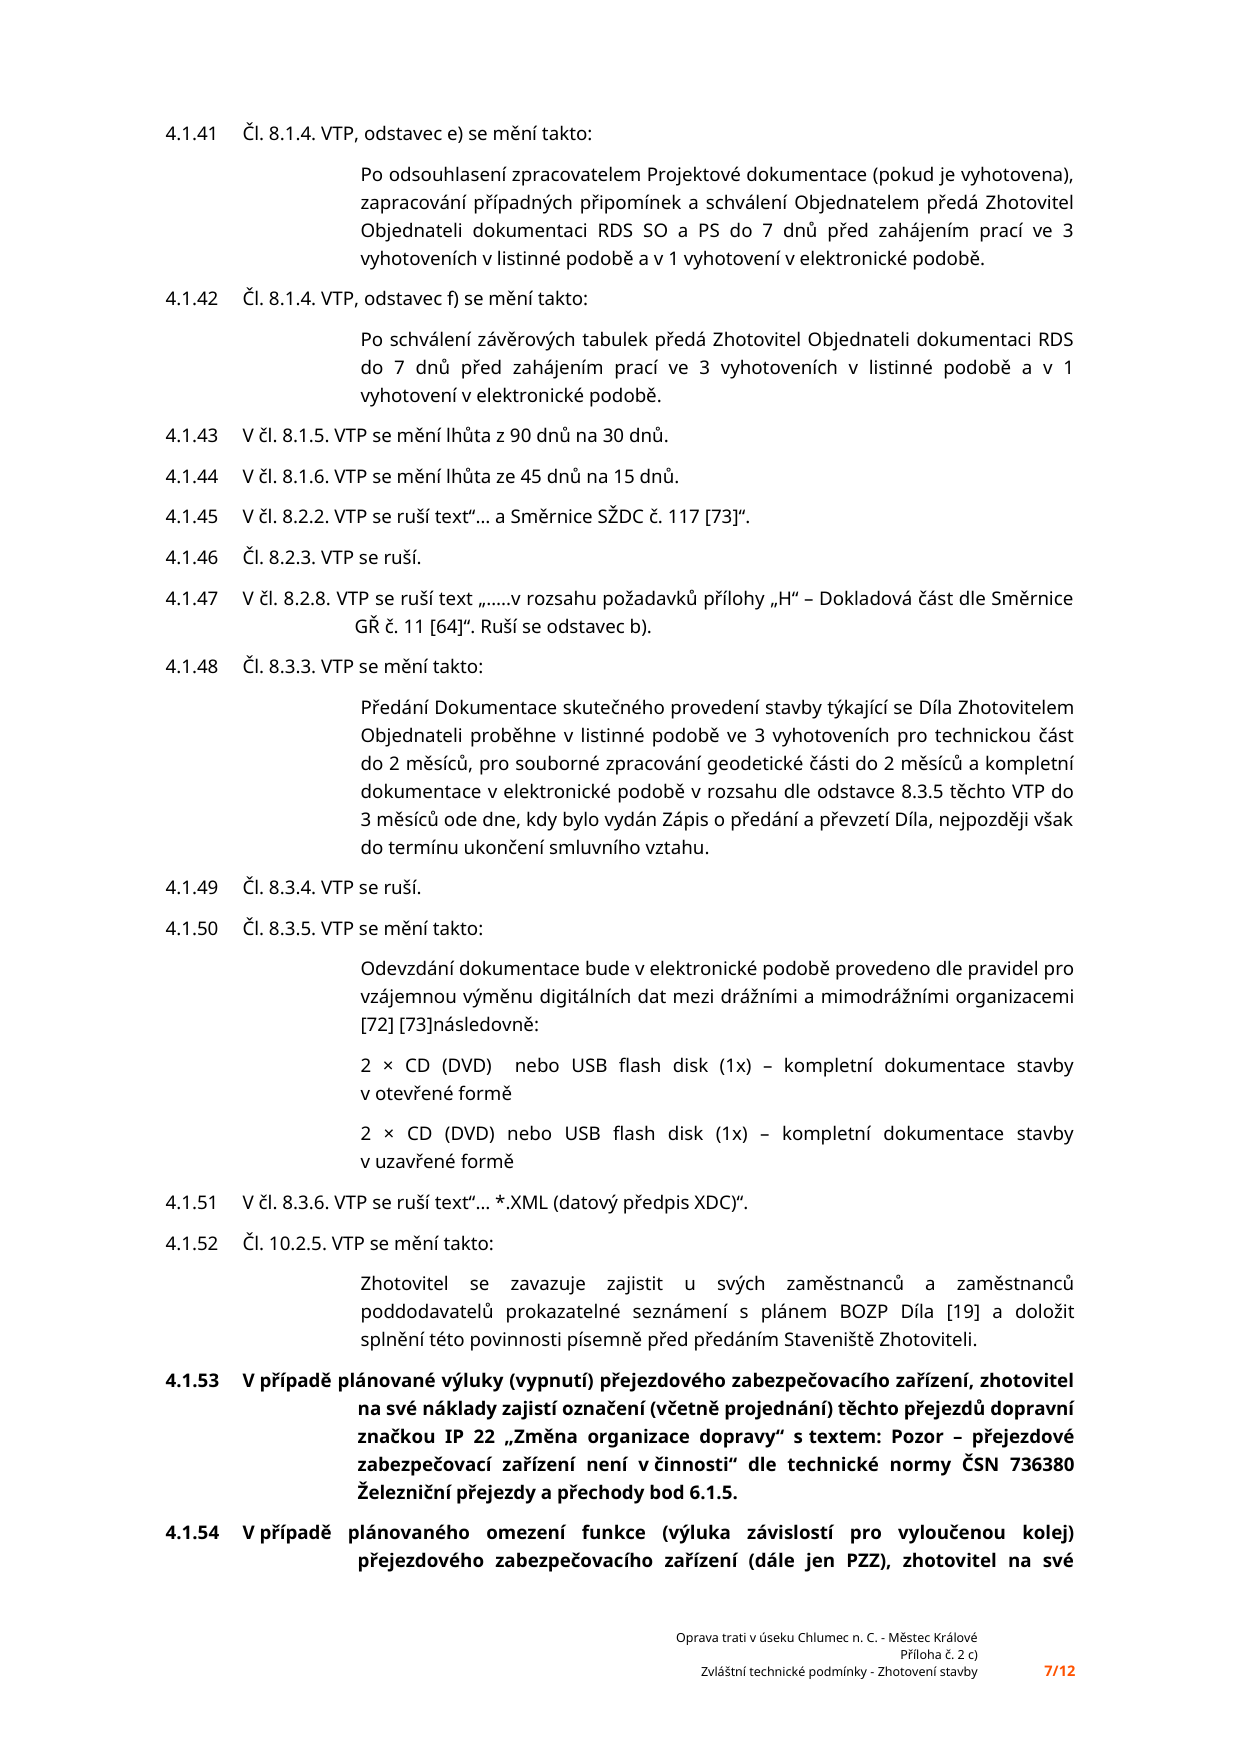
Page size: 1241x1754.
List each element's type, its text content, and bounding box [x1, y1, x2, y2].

list Odevzdání dokumentace bude v elektronické podobě provedeno dle pravidel pro vzájemnou výměnu digitálních dat mezi drážními a mimodrážními organizacemi [72] [73]následovně: [360, 956, 1075, 1037]
list Předání Dokumentace skutečného provedení stavby týkající se Díla Zhotovitelem Objednateli proběhne v listinné podobě ve 3 vyhotoveních pro technickou část do 2 měsíců, pro souborné zpracování geodetické části do 2 měsíců a kompletní dokumentace v elektronické podobě v rozsahu dle odstavce 8.3.5 těchto VTP do 3 měsíců ode dne, kdy bylo vydán Zápis o předání a převzetí Díla, nejpozději však do termínu ukončení smluvního vztahu. [360, 694, 1075, 859]
text Čl. 8.3.4. VTP se ruší. [165, 874, 1075, 900]
text Čl. 8.3.3. VTP se mění takto: [165, 653, 1075, 679]
list V případě plánované výluky (vypnutí) přejezdového zabezpečovacího zařízení, zhotovitel na své náklady zajistí označení (včetně projednání) těchto přejezdů dopravní značkou IP 22 „Změna organizace dopravy“ s textem: Pozor – přejezdové zabezpečovací zařízení není v činnosti“ dle technické normy ČSN 736380 Železniční přejezdy a přechody bod 6.1.5. [165, 1367, 1075, 1504]
list 2 × CD (DVD) nebo USB flash disk (1x) – kompletní dokumentace stavby v otevřené formě [360, 1052, 1075, 1106]
text Čl. 8.3.5. VTP se mění takto: [165, 915, 1075, 941]
list 2 × CD (DVD) nebo USB flash disk (1x) – kompletní dokumentace stavby v uzavřené formě [360, 1121, 1075, 1174]
text Čl. 8.1.4. VTP, odstavec e) se mění takto: [165, 121, 1075, 146]
list Po odsouhlasení zpracovatelem Projektové dokumentace (pokud je vyhotovena), zapracování případných připomínek a schválení Objednatelem předá Zhotovitel Objednateli dokumentaci RDS SO a PS do 7 dnů před zahájením prací ve 3 vyhotoveních v listinné podobě a v 1 vyhotovení v elektronické podobě. [360, 161, 1075, 271]
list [165, 1519, 1075, 1573]
text V čl. 8.1.5. VTP se mění lhůta z 90 dnů na 30 dnů. [165, 423, 1075, 448]
text V čl. 8.3.6. VTP se ruší text“… *.XML (datový předpis XDC)“. [165, 1189, 1075, 1215]
text Čl. 10.2.5. VTP se mění takto: [165, 1230, 1075, 1255]
list Po schválení závěrových tabulek předá Zhotovitel Objednateli dokumentaci RDS do 7 dnů před zahájením prací ve 3 vyhotoveních v listinné podobě a v 1 vyhotovení v elektronické podobě. [360, 326, 1075, 408]
text Čl. 8.1.4. VTP, odstavec f) se mění takto: [165, 286, 1075, 311]
text V čl. 8.2.2. VTP se ruší text“… a Směrnice SŽDC č. 117 [73]“. [165, 504, 1075, 529]
text V čl. 8.2.8. VTP se ruší text „…..v rozsahu požadavků přílohy „H“ – Dokladová část dle Směrnice GŘ č. 11 [64]“. Ruší se odstavec b). [165, 585, 1075, 638]
text V čl. 8.1.6. VTP se mění lhůta ze 45 dnů na 15 dnů. [165, 463, 1075, 489]
list Zhotovitel se zavazuje zajistit u svých zaměstnanců a zaměstnanců poddodavatelů prokazatelné seznámení s plánem BOZP Díla [19] a doložit splnění této povinnosti písemně před předáním Staveniště Zhotoviteli. [360, 1270, 1075, 1352]
text Čl. 8.2.3. VTP se ruší. [165, 544, 1075, 570]
